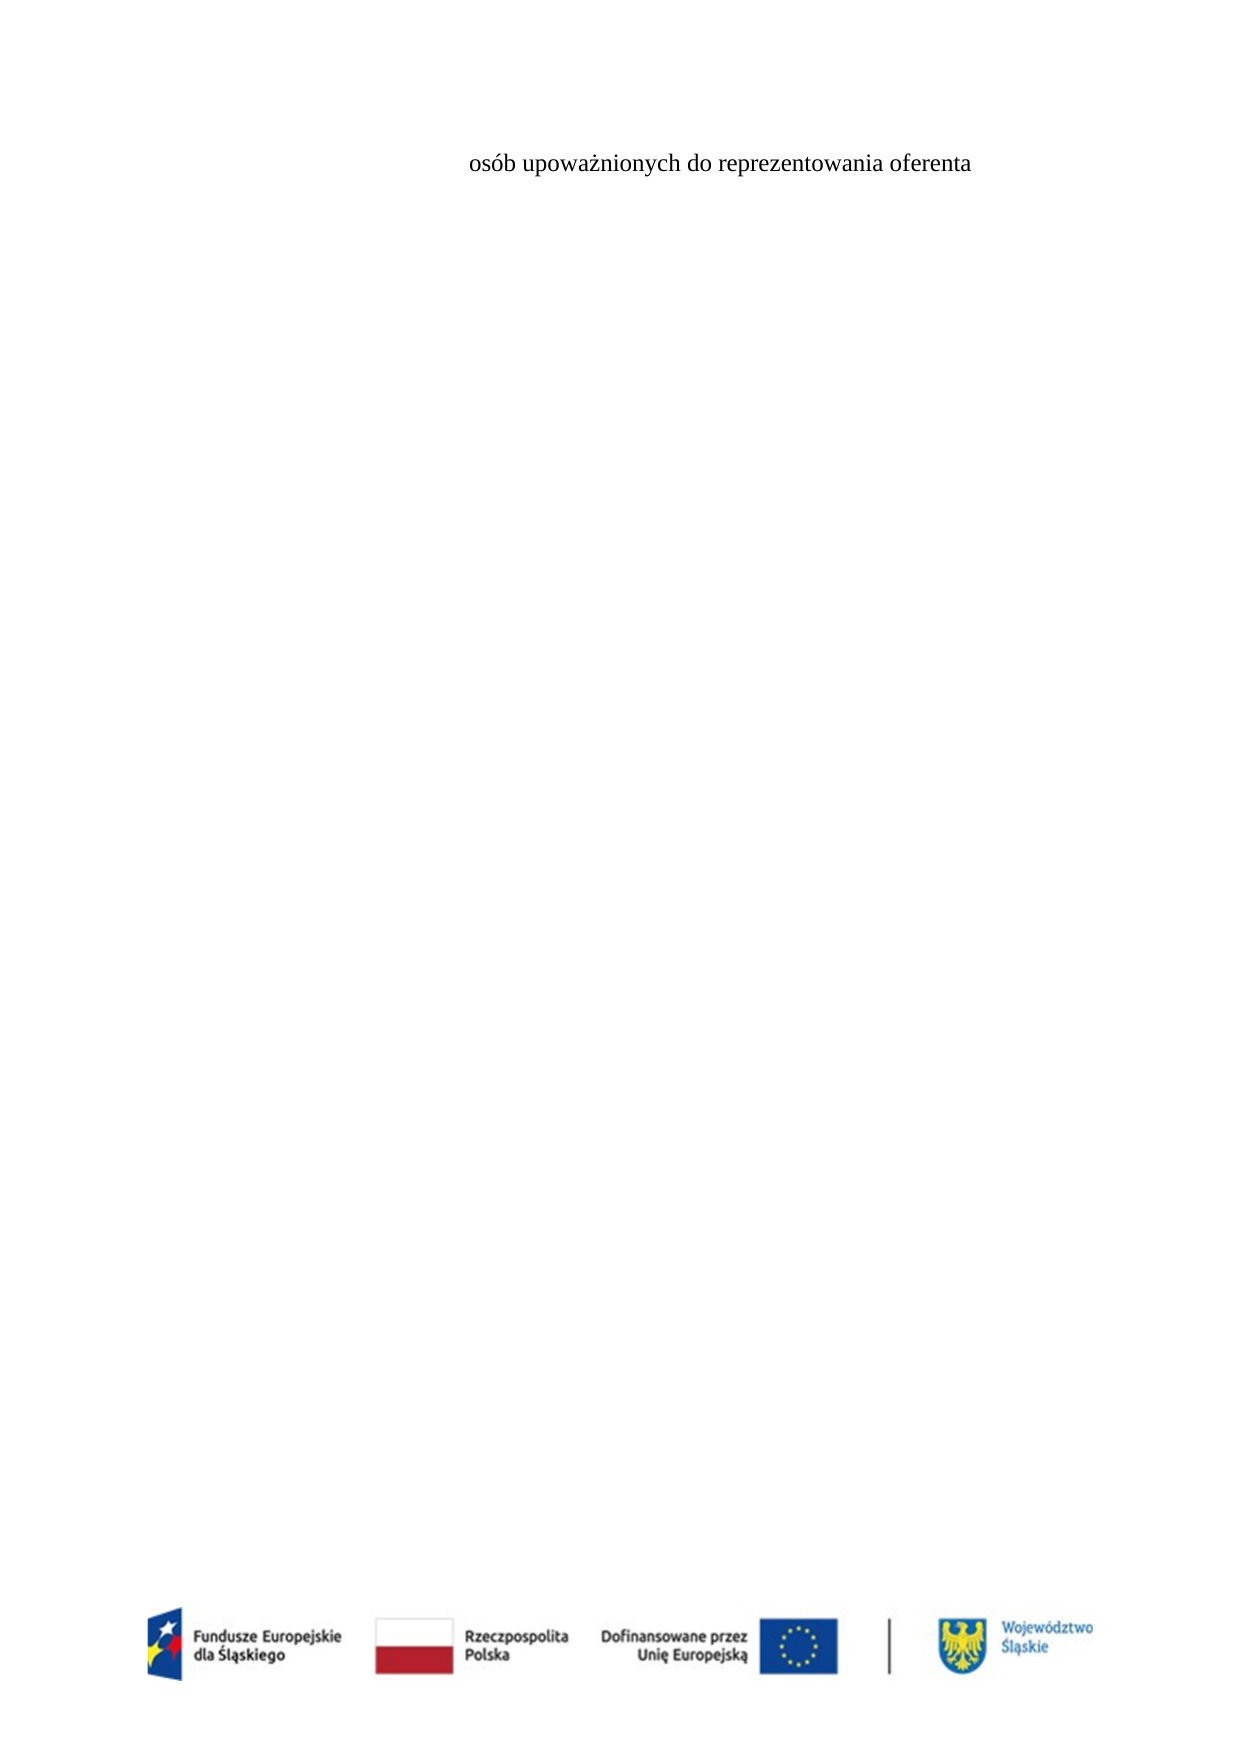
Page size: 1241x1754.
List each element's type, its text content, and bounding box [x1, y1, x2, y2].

picture [147, 1607, 1093, 1681]
text osób upoważnionych do reprezentowania oferenta [444, 148, 1093, 176]
